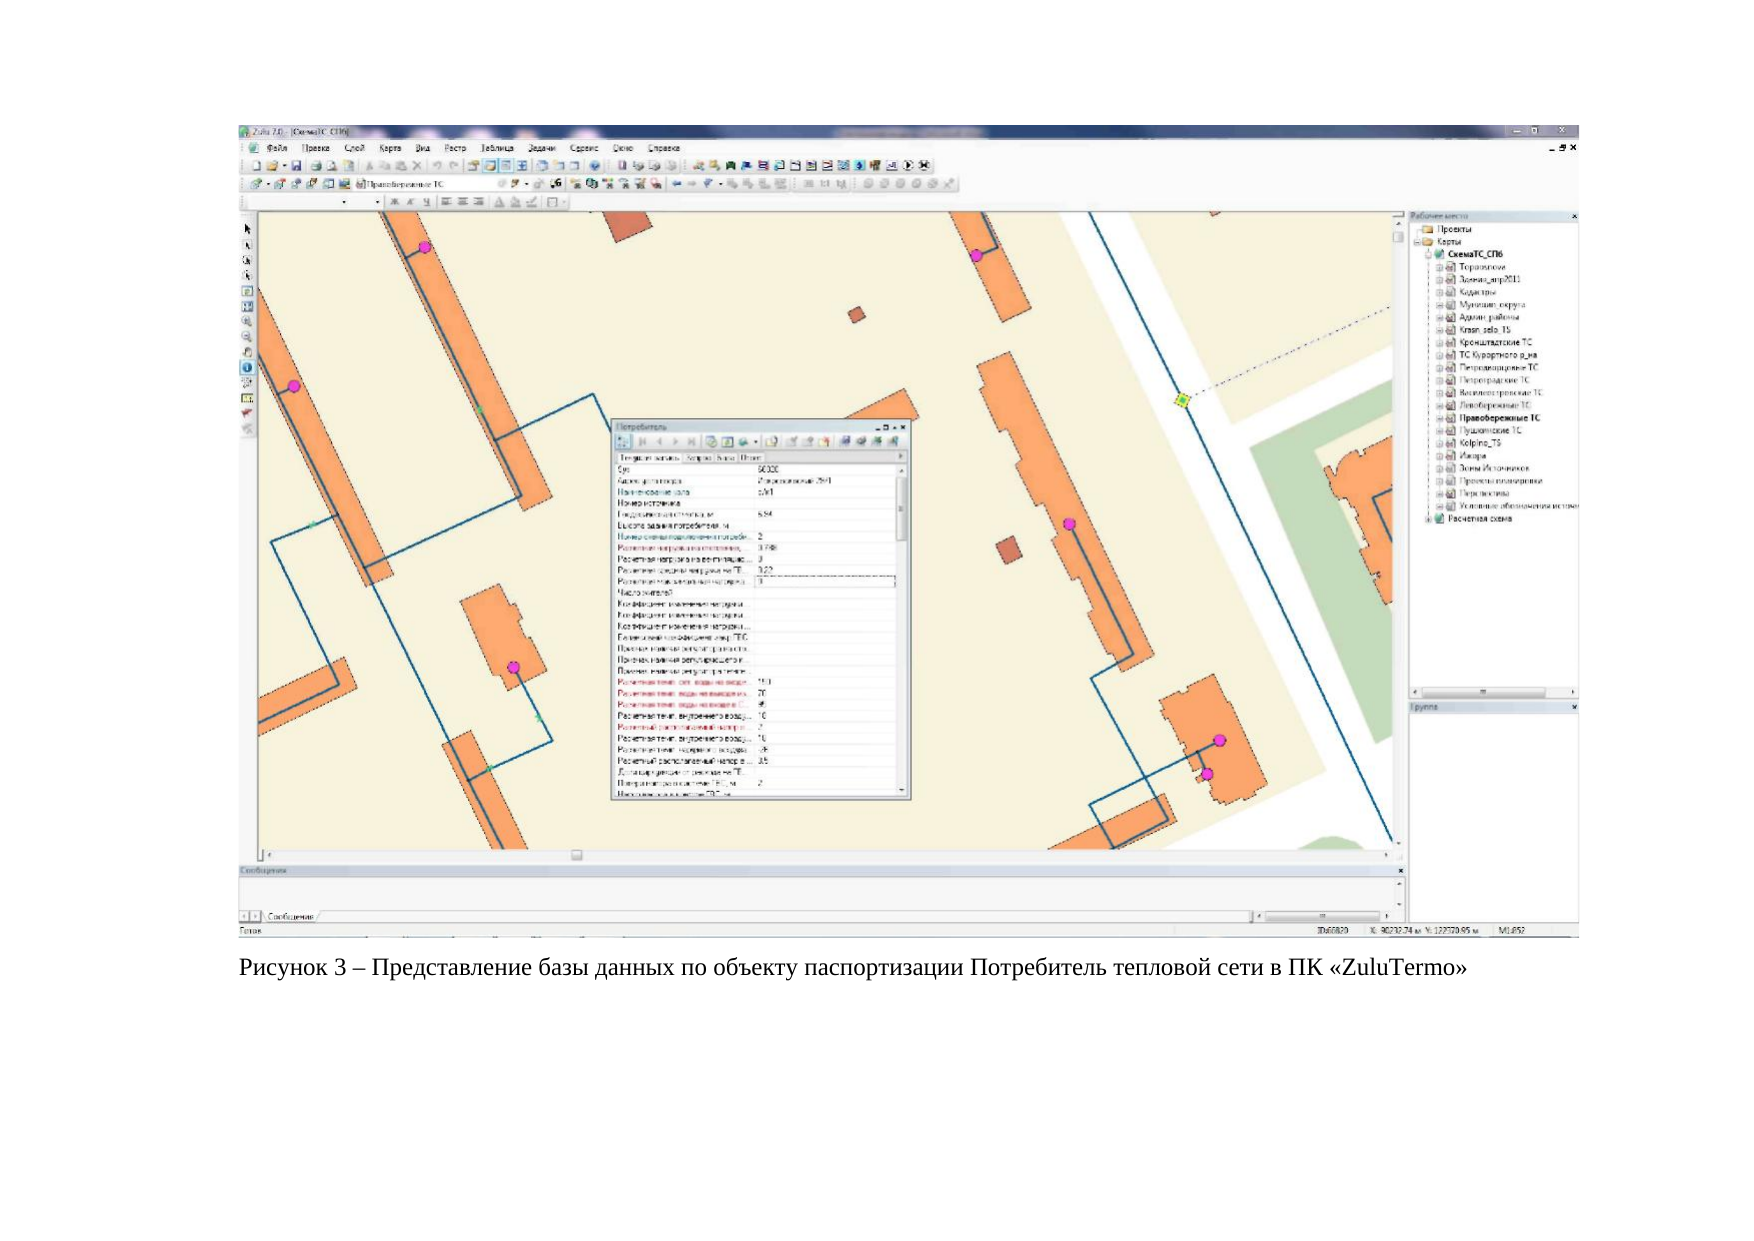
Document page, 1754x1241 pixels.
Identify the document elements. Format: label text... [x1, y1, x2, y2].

picture [238, 125, 1580, 938]
list Рисунок 3 – Представление базы данных по объекту паспортизации Потребитель тепловой сети в ПК «ZuluTermo» [150, 952, 1497, 981]
